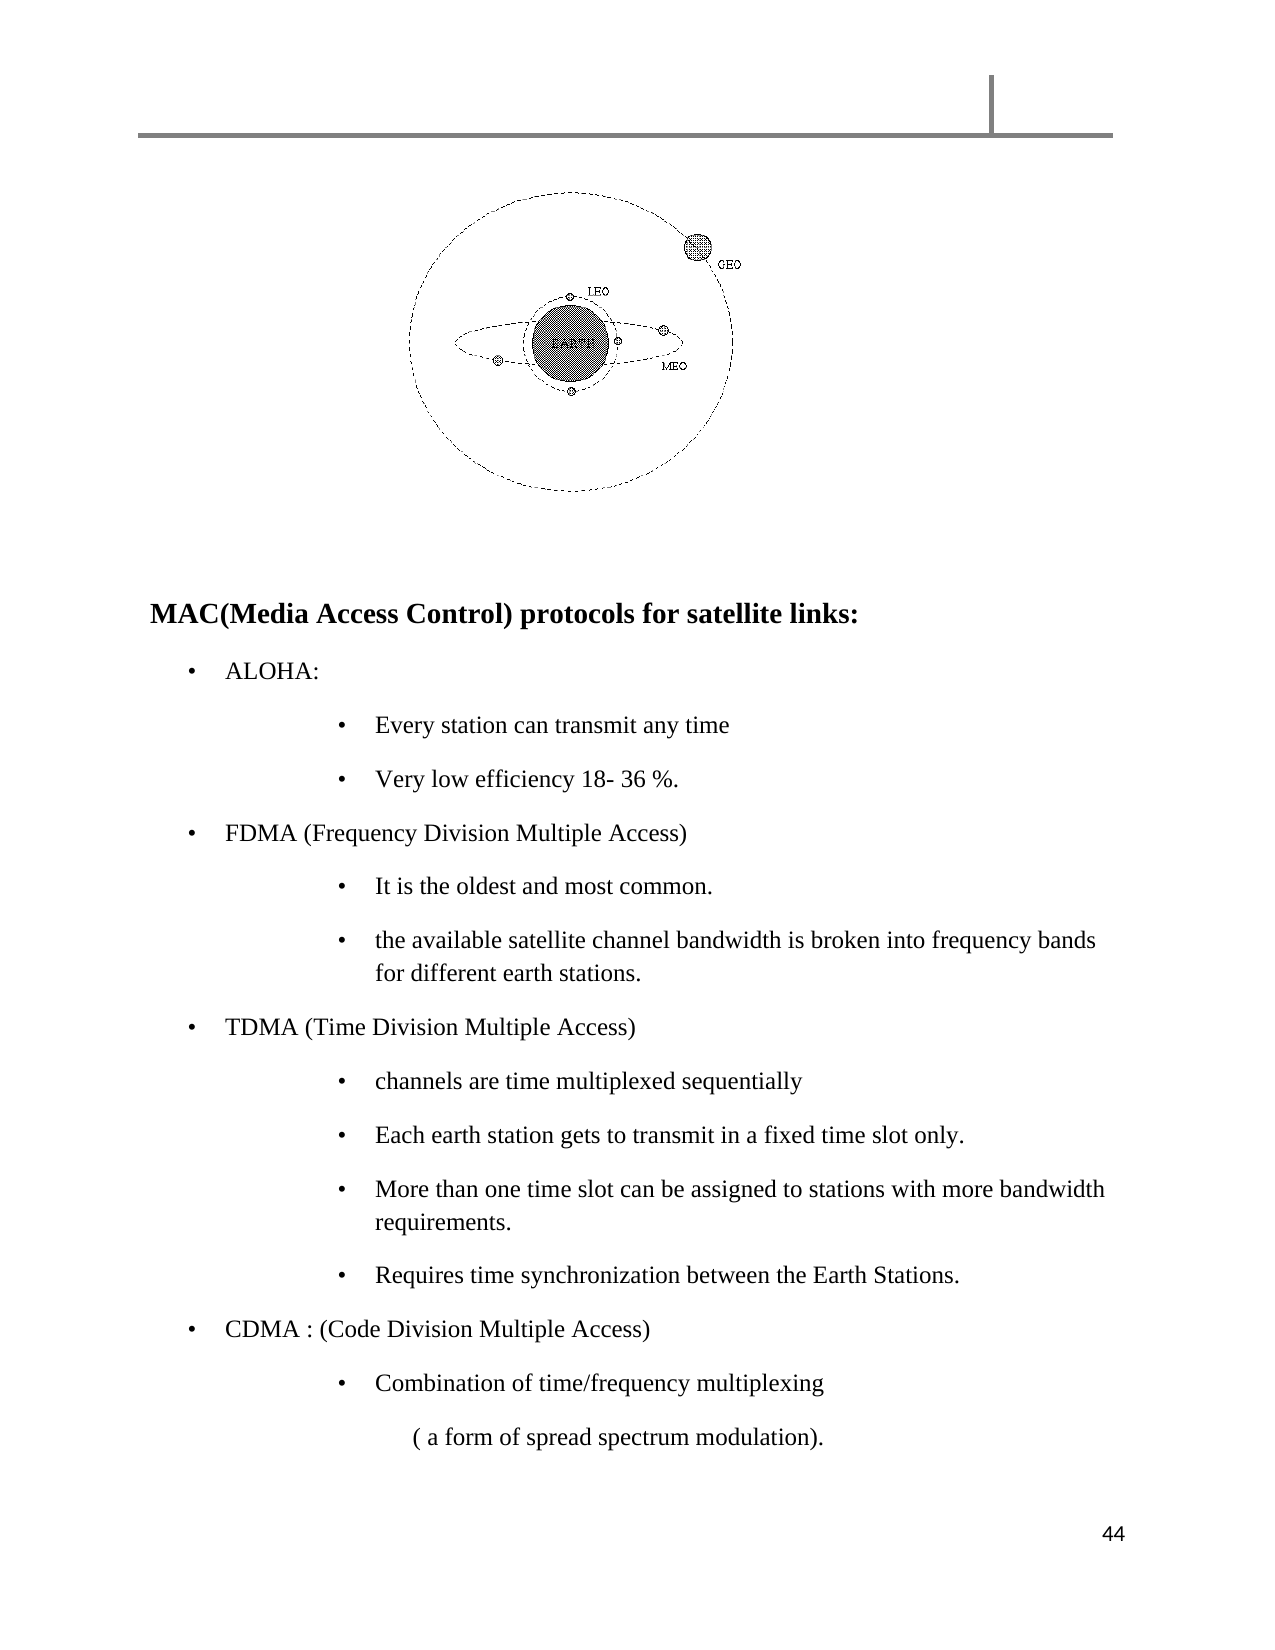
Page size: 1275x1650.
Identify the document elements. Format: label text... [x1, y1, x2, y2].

list FDMA (Frequency Division Multiple Access) [187, 818, 1125, 846]
list TDMA (Time Division Multiple Access) [187, 1012, 1125, 1041]
list the available satellite channel bandwidth is broken into frequency bands for different earth stations. [337, 925, 1125, 987]
list Requires time synchronization between the Earth Stations. [337, 1261, 1125, 1289]
list Combination of time/frequency multiplexing [337, 1368, 1125, 1397]
list It is the oldest and most common. [337, 871, 1125, 900]
list Every station can transmit any time [337, 710, 1125, 739]
list More than one time slot can be assigned to stations with more bandwidth requirements. [337, 1174, 1125, 1236]
picture [404, 188, 747, 500]
list channels are time multiplexed sequentially [337, 1066, 1125, 1095]
list CDMA : (Code Division Multiple Access) [187, 1314, 1125, 1343]
text MAC(Media Access Control) protocols for satellite links: [150, 597, 1125, 630]
text ( a form of spread spectrum modulation). [150, 1422, 1125, 1451]
list Each earth station gets to transmit in a fixed time slot only. [337, 1120, 1125, 1149]
list Very low efficiency 18- 36 %. [337, 764, 1125, 792]
list ALOHA: [187, 656, 1125, 685]
